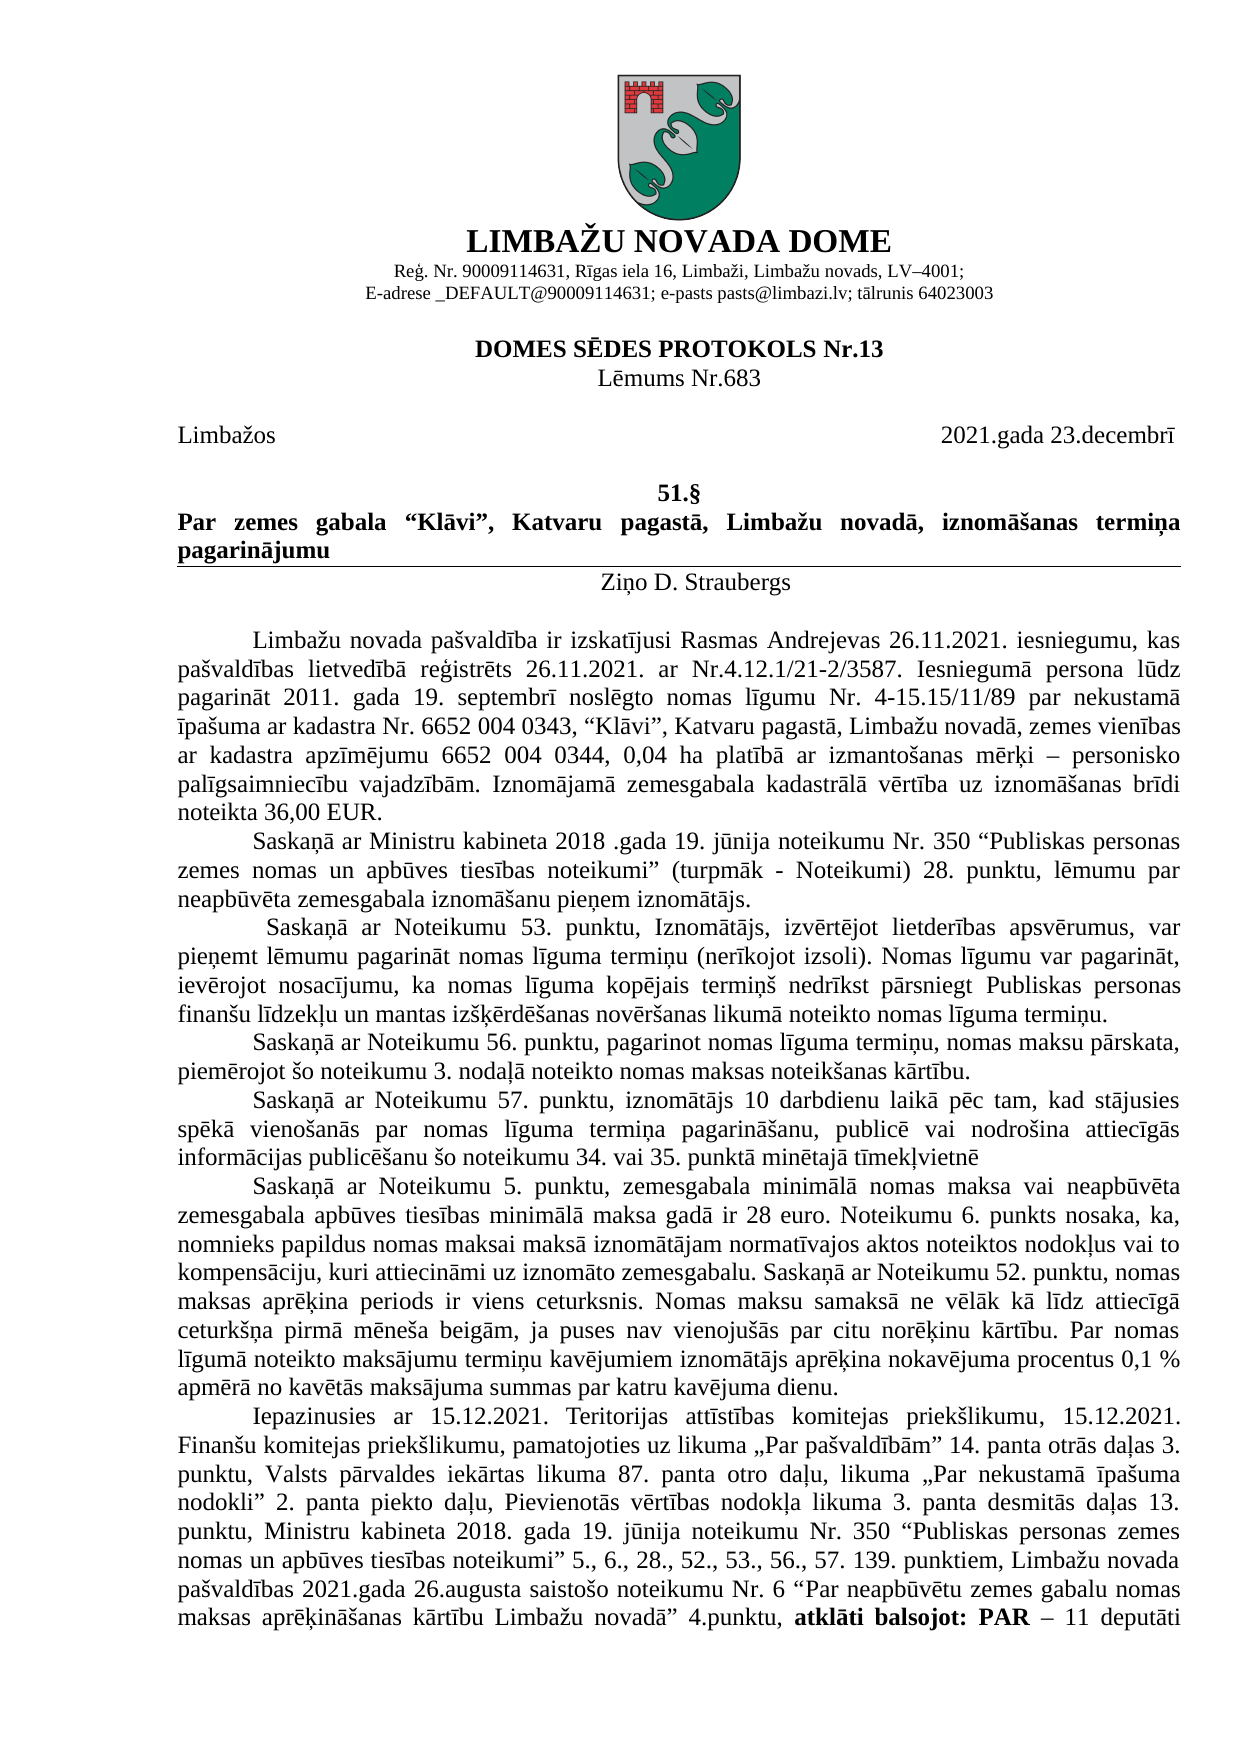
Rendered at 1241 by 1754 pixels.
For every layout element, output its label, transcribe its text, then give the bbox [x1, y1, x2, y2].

text Saskaņā ar Noteikumu 56. punktu, pagarinot nomas līguma termiņu, nomas maksu pārskata, piemērojot šo noteikumu 3. nodaļā noteikto nomas maksas noteikšanas kārtību. [177, 1027, 1181, 1085]
text 51.§ [177, 478, 1181, 507]
text Par zemes gabala “Klāvi”, Katvaru pagastā, Limbažu novadā, iznomāšanas termiņa pagarinājumu [177, 507, 1181, 566]
text Ziņo D. Straubergs [215, 567, 1177, 596]
picture [616, 73, 743, 222]
text Limbažu novada pašvaldība ir izskatījusi Rasmas Andrejevas 26.11.2021. iesniegumu, kas pašvaldības lietvedībā reģistrēts 26.11.2021. ar Nr.4.12.1/21-2/3587. Iesniegumā persona lūdz pagarināt 2011. gada 19. septembrī noslēgto nomas līgumu Nr. 4-15.15/11/89 par nekustamā īpašuma ar kadastra Nr. 6652 004 0343, “Klāvi”, Katvaru pagastā, Limbažu novadā, zemes vienības ar kadastra apzīmējumu 6652 004 0344, 0,04 ha platībā ar izmantošanas mērķi – personisko palīgsaimniecību vajadzībām. Iznomājamā zemesgabala kadastrālā vērtība uz iznomāšanas brīdi noteikta 36,00 EUR. [177, 625, 1181, 826]
text domes sēdes protokols Nr.13 [177, 334, 1181, 363]
text Saskaņā ar Noteikumu 53. punktu, Iznomātājs, izvērtējot lietderības apsvērumus, var pieņemt lēmumu pagarināt nomas līguma termiņu (nerīkojot izsoli). Nomas līgumu var pagarināt, ievērojot nosacījumu, ka nomas līguma kopējais termiņš nedrīkst pārsniegt Publiskas personas finanšu līdzekļu un mantas izšķērdēšanas novēršanas likumā noteikto nomas līguma termiņu. [177, 912, 1181, 1027]
text Saskaņā ar Noteikumu 57. punktu, iznomātājs 10 darbdienu laikā pēc tam, kad stājusies spēkā vienošanās par nomas līguma termiņa pagarināšanu, publicē vai nodrošina attiecīgās informācijas publicēšanu šo noteikumu 34. vai 35. punktā minētajā tīmekļvietnē [177, 1085, 1181, 1171]
text Limbažos 2021.gada 23.decembrī [177, 421, 1181, 449]
text Saskaņā ar Ministru kabineta 2018 .gada 19. jūnija noteikumu Nr. 350 “Publiskas personas zemes nomas un apbūves tiesības noteikumi” (turpmāk - Noteikumi) 28. punktu, lēmumu par neapbūvēta zemesgabala iznomāšanu pieņem iznomātājs. [177, 826, 1181, 912]
text Saskaņā ar Noteikumu 5. punktu, zemesgabala minimālā nomas maksa vai neapbūvēta zemesgabala apbūves tiesības minimālā maksa gadā ir 28 euro. Noteikumu 6. punkts nosaka, ka, nomnieks papildus nomas maksai maksā iznomātājam normatīvajos aktos noteiktos nodokļus vai to kompensāciju, kuri attiecināmi uz iznomāto zemesgabalu. Saskaņā ar Noteikumu 52. punktu, nomas maksas aprēķina periods ir viens ceturksnis. Nomas maksu samaksā ne vēlāk kā līdz attiecīgā ceturkšņa pirmā mēneša beigām, ja puses nav vienojušās par citu norēķinu kārtību. Par nomas līgumā noteikto maksājumu termiņu kavējumiem iznomātājs aprēķina nokavējuma procentus 0,1 % apmērā no kavētās maksājuma summas par katru kavējuma dienu. [177, 1171, 1181, 1401]
text Lēmums Nr.683 [177, 363, 1181, 392]
